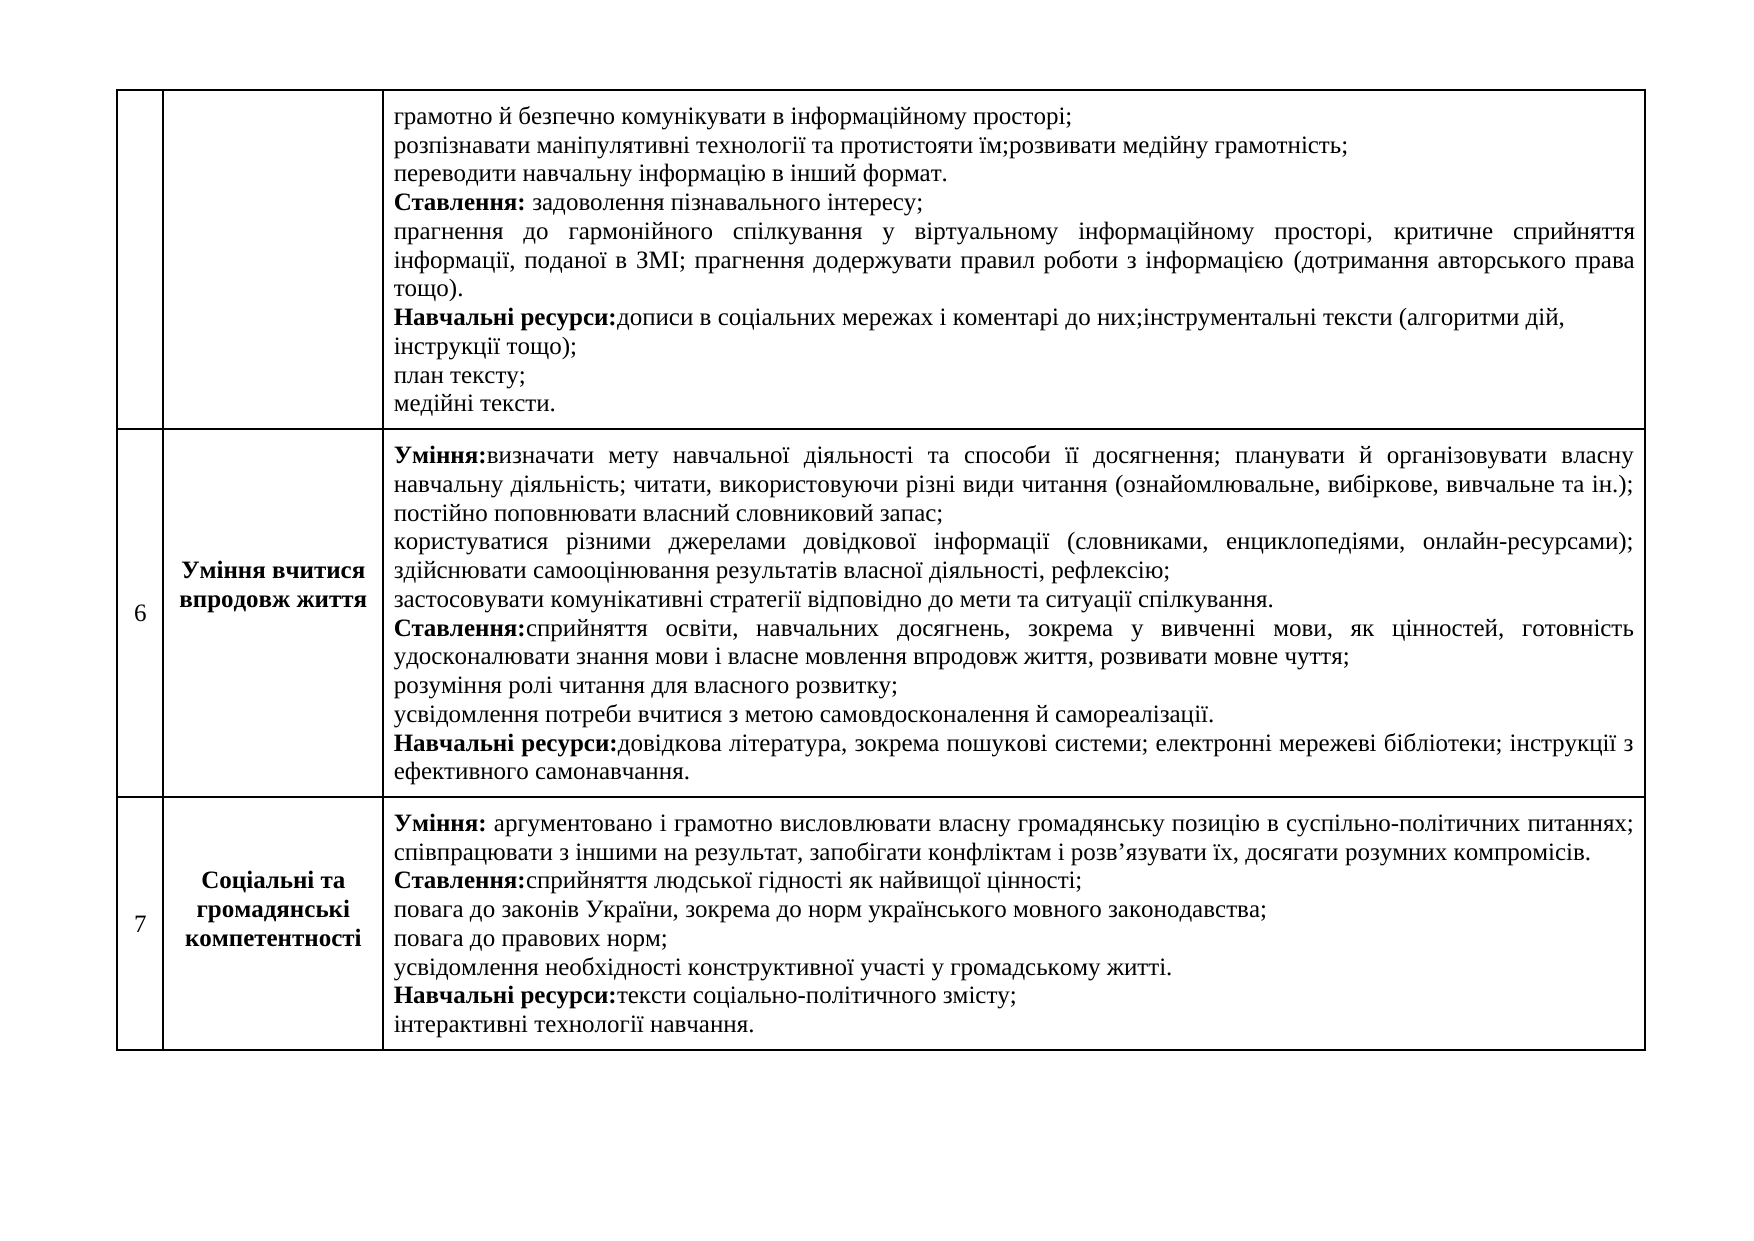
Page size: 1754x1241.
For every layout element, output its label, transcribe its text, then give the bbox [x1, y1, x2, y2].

table_cell Уміння вчитися впродовж життя [164, 430, 382, 796]
table_cell Соціальні та громадянські компетентності [164, 798, 382, 1048]
table_cell 5 [118, 91, 162, 428]
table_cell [164, 91, 382, 428]
table_cell Уміння:визначати мету навчальної діяльності та способи її досягнення; планувати й організовувати власну навчальну діяльність; читати, використовуючи різні види читання (ознайомлювальне, вибіркове, вивчальне та ін.); постійно поповнювати власний словниковий запас; користуватися різними джерелами довідкової інформації (словниками, енциклопедіями, онлайн-ресурсами); здійснювати самооцінювання результатів власної діяльності, рефлексію; застосовувати комунікативні стратегії відповідно до мети та ситуації спілкування. Ставлення:сприйняття освіти, навчальних досягнень, зокрема у вивченні мови, як цінностей, готовність удосконалювати знання мови і власне мовлення впродовж життя, розвивати мовне чуття; розуміння ролі читання для власного розвитку; усвідомлення потреби вчитися з метою самовдосконалення й самореалізації. Навчальні ресурси:довідкова література, зокрема пошукові системи; електронні мережеві бібліотеки; інструкції з ефективного самонавчання. [384, 430, 1644, 796]
table_cell 6 [118, 430, 162, 796]
table_cell Уміння: аргументовано і грамотно висловлювати власну громадянську позицію в суспільно-політичних питаннях; співпрацювати з іншими на результат, запобігати конфліктам і розв’язувати їх, досягати розумних компромісів. Ставлення:сприйняття людської гідності як найвищої цінності; повага до законів України, зокрема до норм українського мовного законодавства; повага до правових норм; усвідомлення необхідності конструктивної участі у громадському житті. Навчальні ресурси:тексти соціально-політичного змісту; інтерактивні технології навчання. [384, 798, 1644, 1048]
table_cell 7 [118, 798, 162, 1048]
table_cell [384, 91, 1644, 428]
